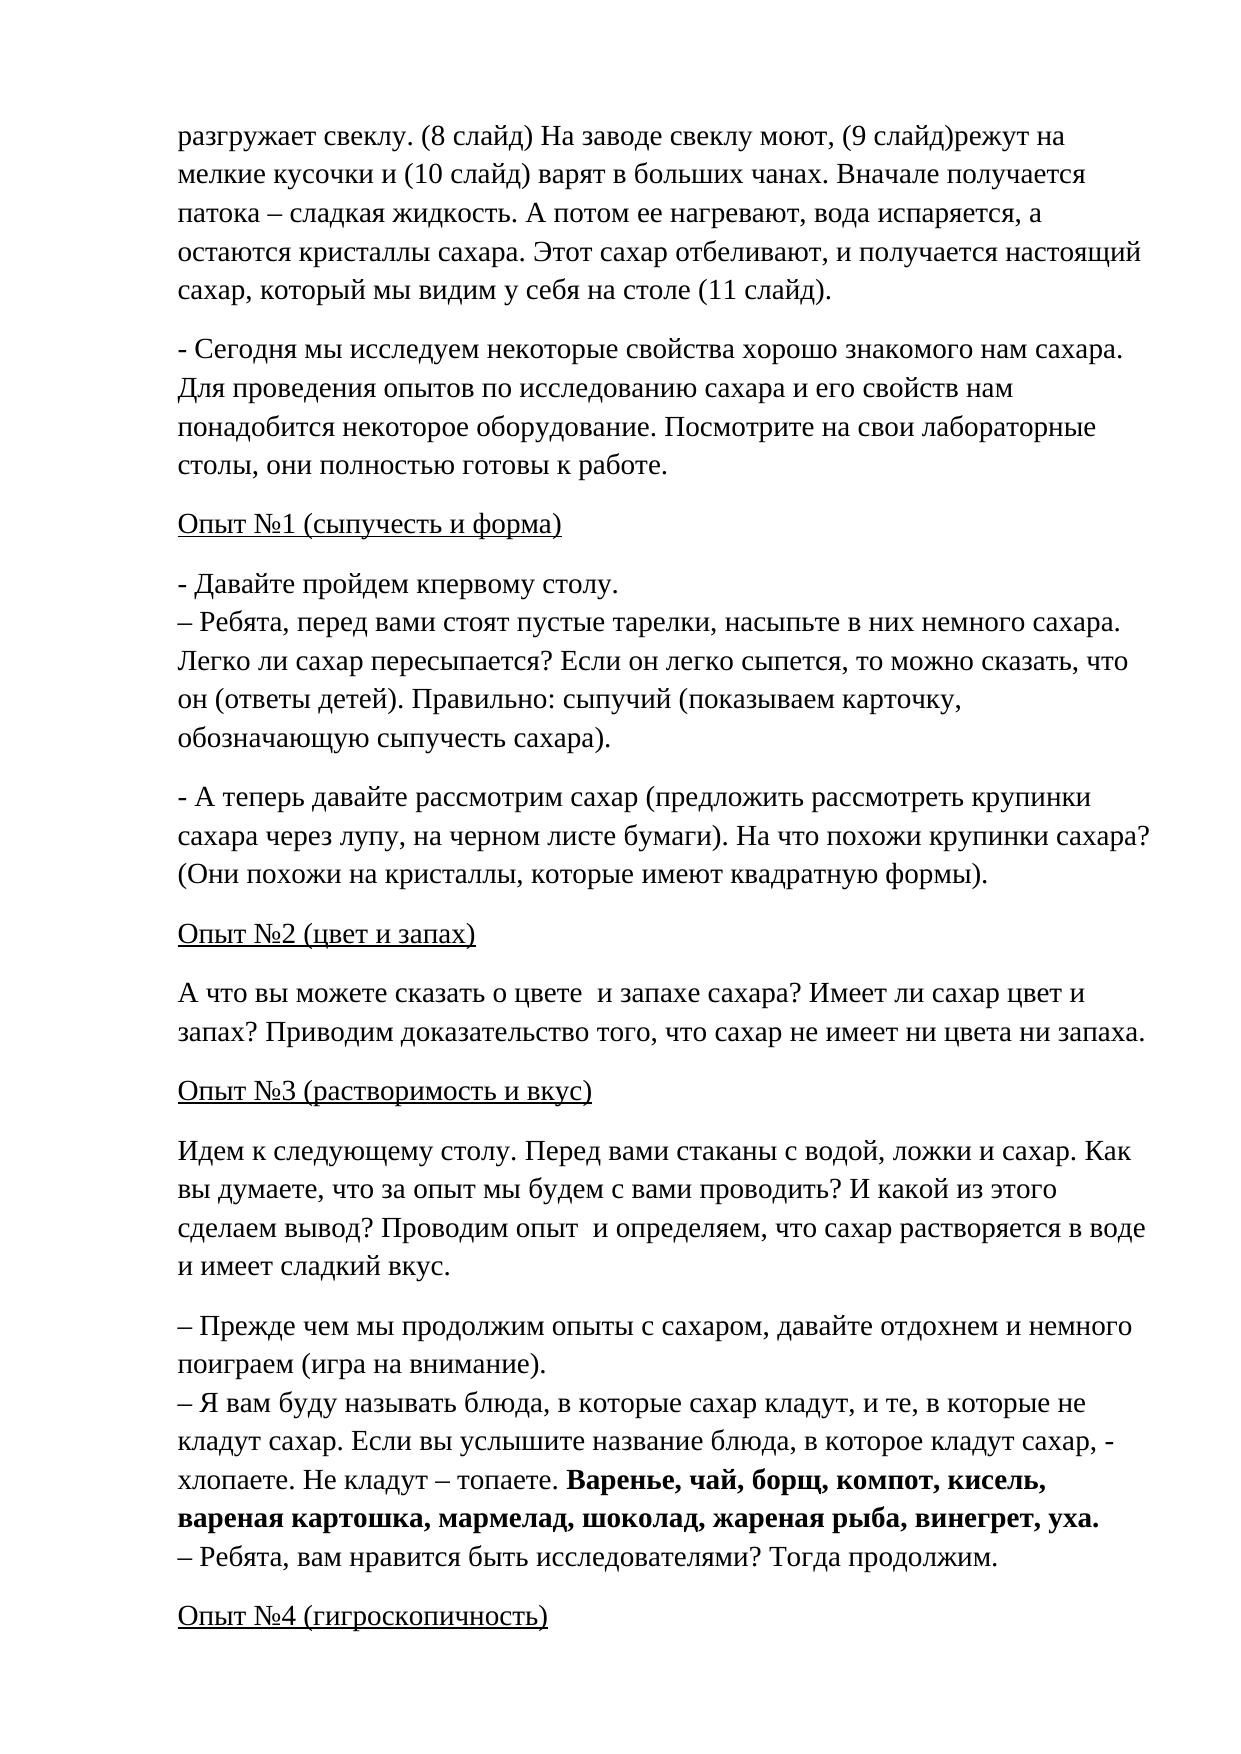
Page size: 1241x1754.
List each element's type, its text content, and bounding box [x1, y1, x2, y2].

text - Сегодня мы исследуем некоторые свойства хорошо знакомого нам сахара. Для проведения опытов по исследованию сахара и его свойств нам понадобится некоторое оборудование. Посмотрите на свои лабораторные столы, они полностью готовы к работе. [177, 332, 1152, 481]
text Опыт №3 (растворимость и вкус) [177, 1073, 1152, 1107]
text А что вы можете сказать о цвете и запахе сахара? Имеет ли сахар цвет и запах? Приводим доказательство того, что сахар не имеет ни цвета ни запаха. [177, 975, 1152, 1047]
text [177, 118, 1152, 306]
text Идем к следующему столу. Перед вами стаканы с водой, ложки и сахар. Как вы думаете, что за опыт мы будем с вами проводить? И какой из этого сделаем вывод? Проводим опыт и определяем, что сахар растворяется в воде и имеет сладкий вкус. [177, 1133, 1152, 1282]
text Опыт №4 (гигроскопичность) [177, 1598, 1152, 1632]
text - Давайте пройдем кпервому столу. – Ребята, перед вами стоят пустые тарелки, насыпьте в них немного сахара. Легко ли сахар пересыпается? Если он легко сыпется, то можно сказать, что он (ответы детей). Правильно: сыпучий (показываем карточку, обозначающую сыпучесть сахара). [177, 566, 1152, 754]
text - А теперь давайте рассмотрим сахар (предложить рассмотреть крупинки сахара через лупу, на черном листе бумаги). На что похожи крупинки сахара? (Они похожи на кристаллы, которые имеют квадратную формы). [177, 779, 1152, 890]
text – Прежде чем мы продолжим опыты с сахаром, давайте отдохнем и немного поиграем (игра на внимание). – Я вам буду называть блюда, в которые сахар кладут, и те, в которые не кладут сахар. Если вы услышите название блюда, в которое кладут сахар, - хлопаете. Не кладут – топаете. Варенье, чай, борщ, компот, кисель, вареная картошка, мармелад, шоколад, жареная рыба, винегрет, уха. – Ребята, вам нравится быть исследователями? Тогда продолжим. [177, 1308, 1152, 1572]
text Опыт №2 (цвет и запах) [177, 916, 1152, 949]
text Опыт №1 (сыпучесть и форма) [177, 507, 1152, 540]
